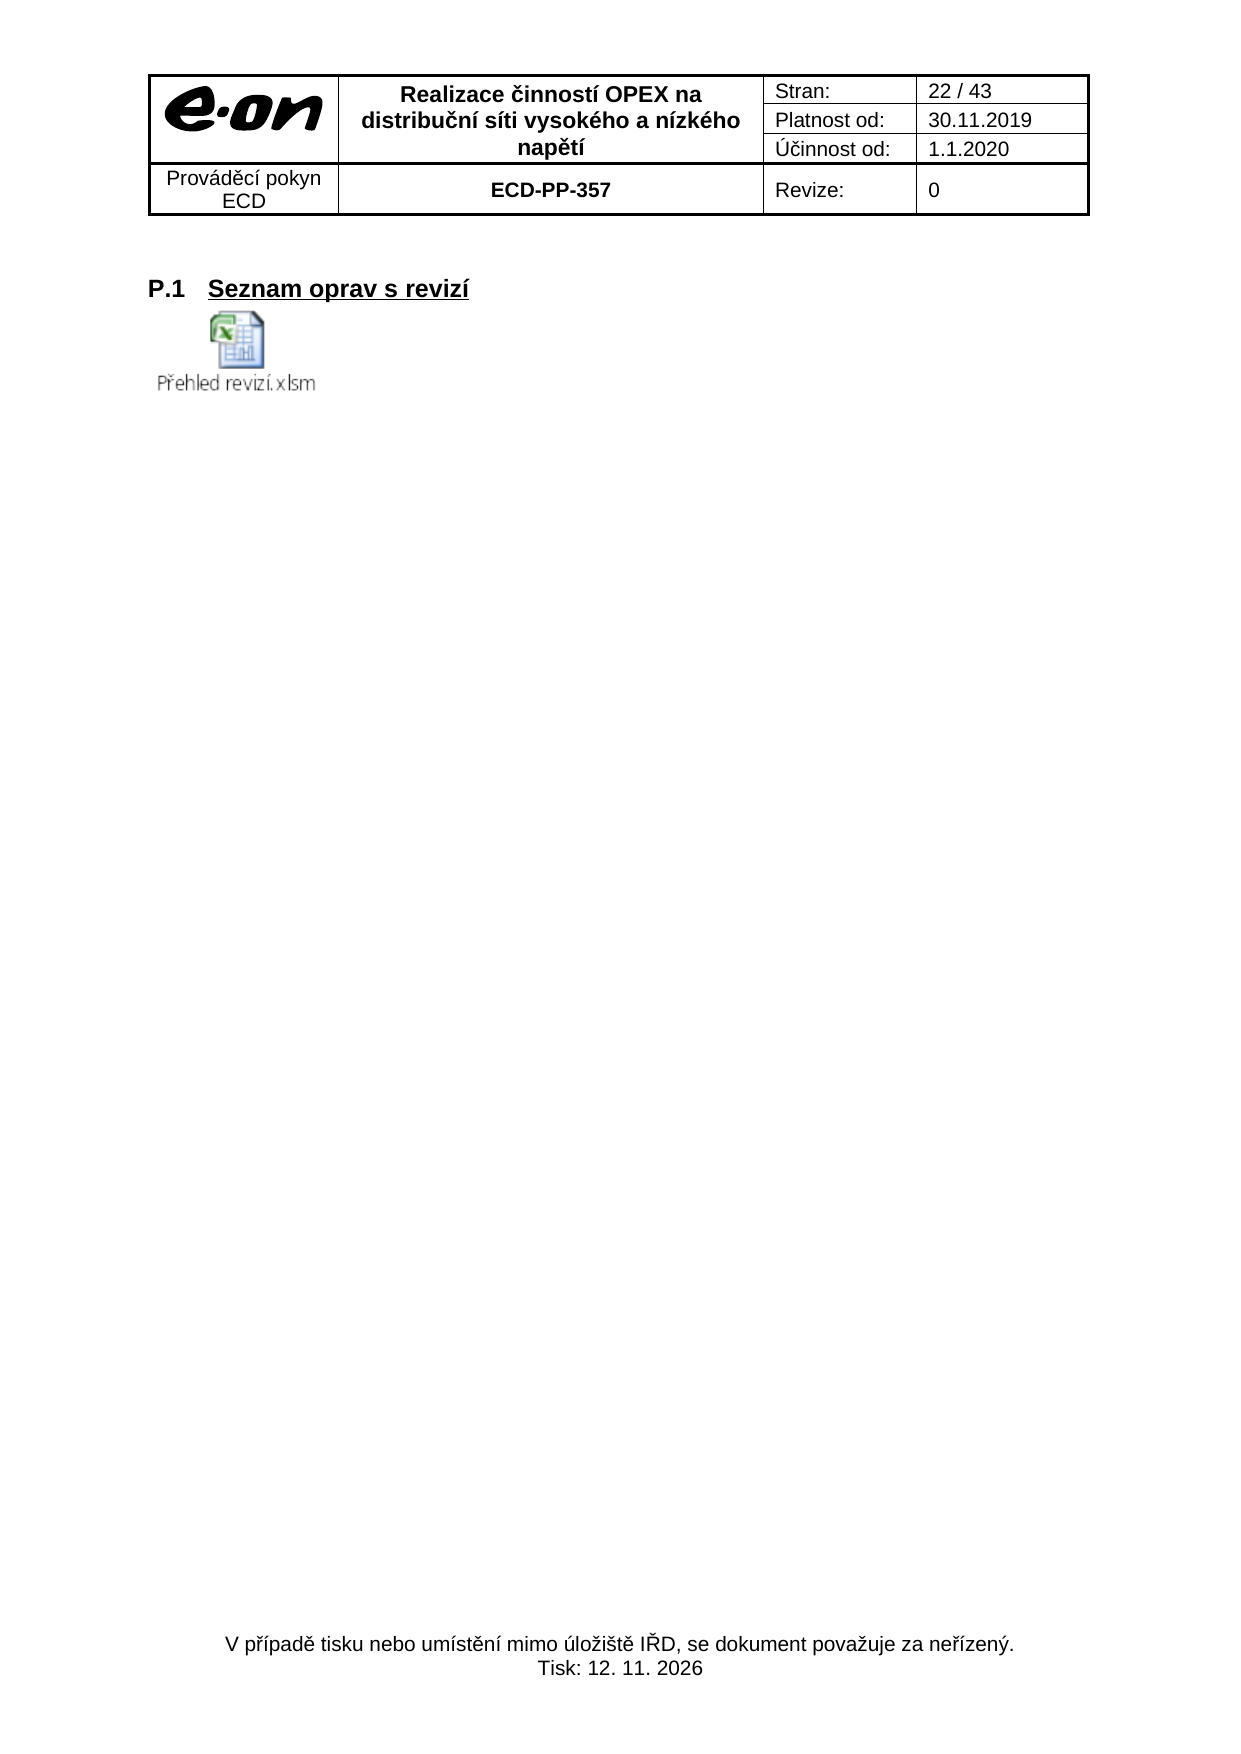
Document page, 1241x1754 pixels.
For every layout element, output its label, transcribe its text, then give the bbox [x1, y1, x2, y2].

text Seznam oprav s revizí [148, 274, 1092, 302]
